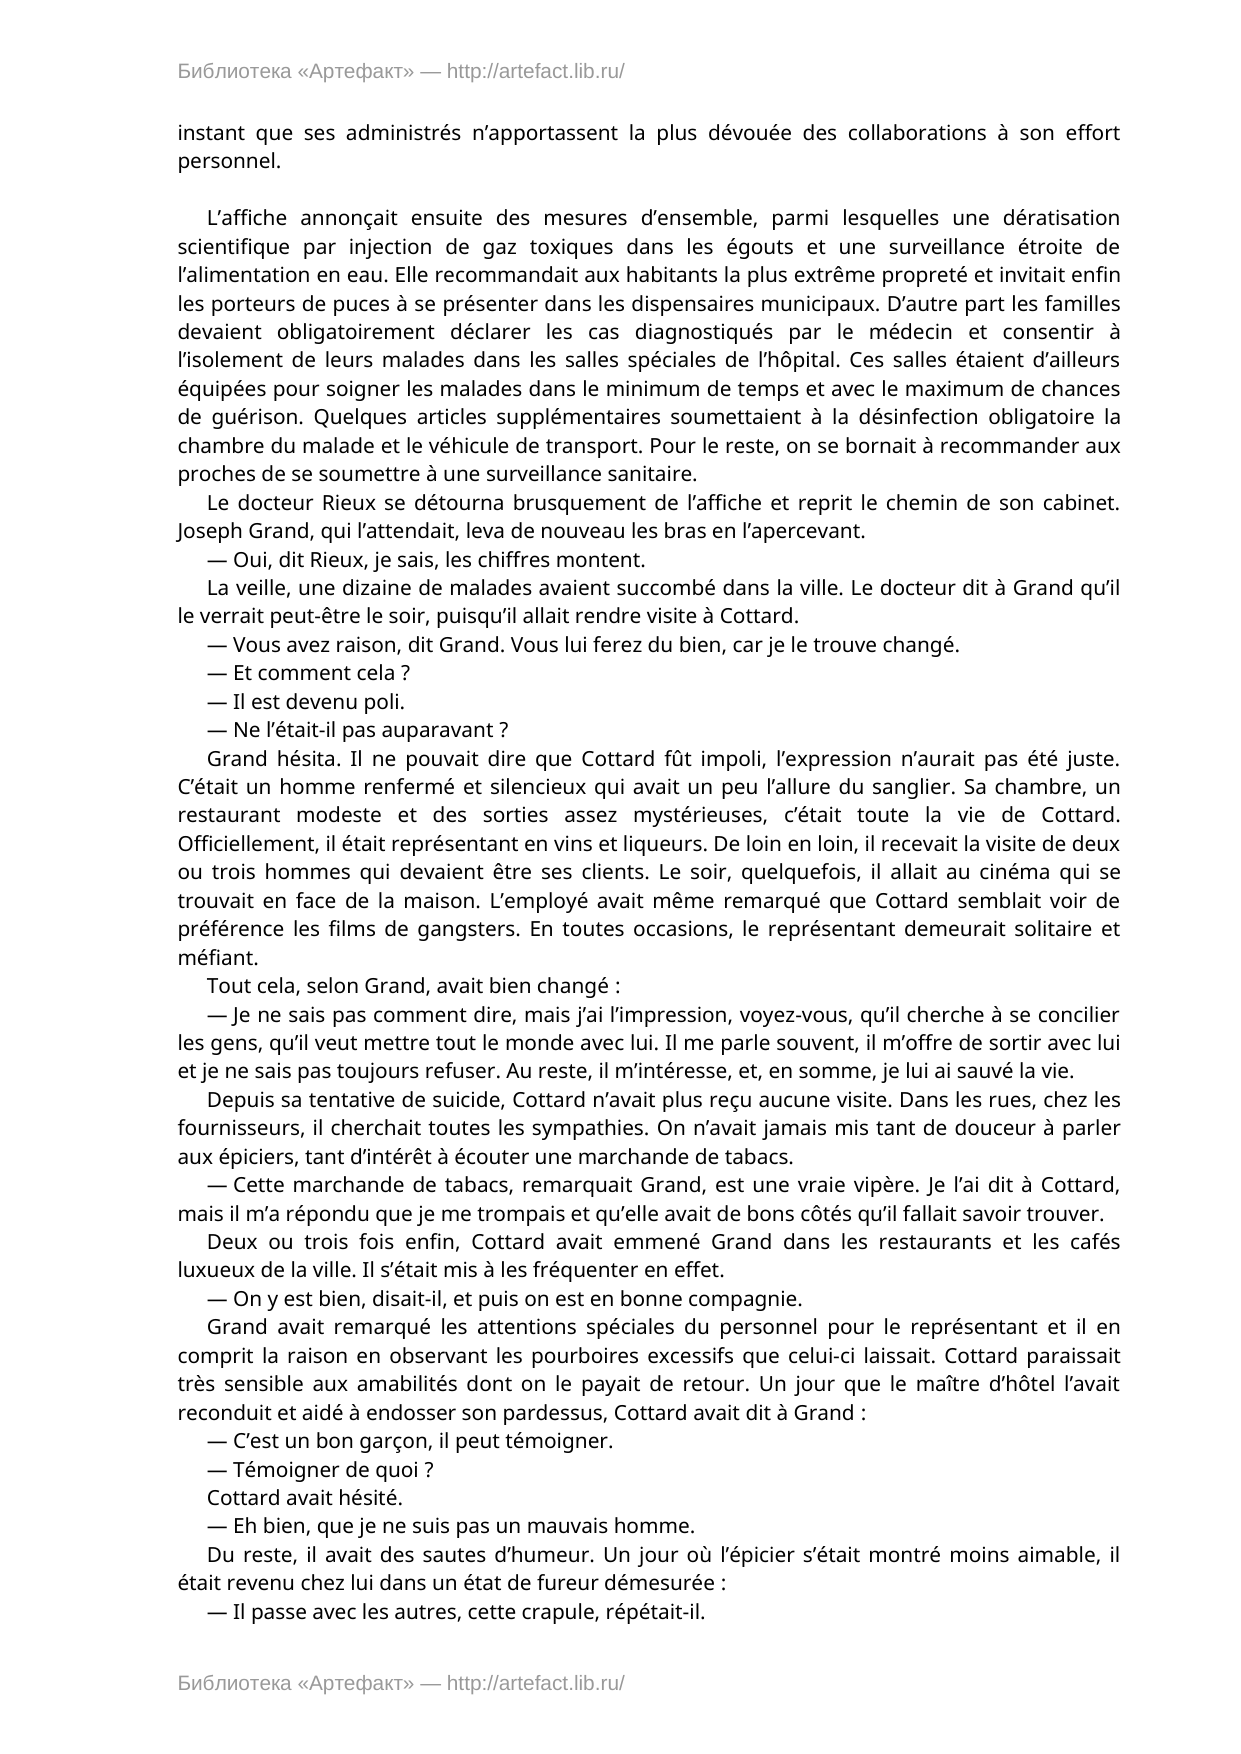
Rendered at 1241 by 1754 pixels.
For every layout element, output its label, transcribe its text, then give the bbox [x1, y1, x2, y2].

text — Eh bien, que je ne suis pas un mauvais homme. [177, 1512, 1122, 1540]
text — Je ne sais pas comment dire, mais j’ai l’impression, voyez-vous, qu’il cherche à se concilier les gens, qu’il veut mettre tout le monde avec lui. Il me parle souvent, il m’offre de sortir avec lui et je ne sais pas toujours refuser. Au reste, il m’intéresse, et, en somme, je lui ai sauvé la vie. [177, 1000, 1122, 1085]
text — On y est bien, disait-il, et puis on est en bonne compagnie. [177, 1284, 1122, 1312]
text Depuis sa tentative de suicide, Cottard n’avait plus reçu aucune visite. Dans les rues, chez les fournisseurs, il cherchait toutes les sympathies. On n’avait jamais mis tant de douceur à parler aux épiciers, tant d’intérêt à écouter une marchande de tabacs. [177, 1085, 1122, 1170]
text Tout cela, selon Grand, avait bien changé : [177, 971, 1122, 1000]
text Du reste, il avait des sautes d’humeur. Un jour où l’épicier s’était montré moins aimable, il était revenu chez lui dans un état de fureur démesurée : [177, 1540, 1122, 1597]
text — Ne l’était-il pas auparavant ? [177, 715, 1122, 744]
text — Oui, dit Rieux, je sais, les chiffres montent. [177, 545, 1122, 573]
text — Et comment cela ? [177, 658, 1122, 687]
text Cottard avait hésité. [177, 1483, 1122, 1512]
text — C’est un bon garçon, il peut témoigner. [177, 1426, 1122, 1455]
text Grand avait remarqué les attentions spéciales du personnel pour le représentant et il en comprit la raison en observant les pourboires excessifs que celui-ci laissait. Cottard paraissait très sensible aux amabilités dont on le payait de retour. Un jour que le maître d’hôtel l’avait reconduit et aidé à endosser son pardessus, Cottard avait dit à Grand : [177, 1312, 1122, 1426]
text — Vous avez raison, dit Grand. Vous lui ferez du bien, car je le trouve changé. [177, 630, 1122, 658]
text — Il passe avec les autres, cette crapule, répétait-il. [177, 1597, 1122, 1625]
text — Cette marchande de tabacs, remarquait Grand, est une vraie vipère. Je l’ai dit à Cottard, mais il m’a répondu que je me trompais et qu’elle avait de bons côtés qu’il fallait savoir trouver. [177, 1170, 1122, 1227]
text Deux ou trois fois enfin, Cottard avait emmené Grand dans les restaurants et les cafés luxueux de la ville. Il s’était mis à les fréquenter en effet. [177, 1227, 1122, 1284]
text — Il est devenu poli. [177, 687, 1122, 715]
text — Témoigner de quoi ? [177, 1455, 1122, 1483]
text Grand hésita. Il ne pouvait dire que Cottard fût impoli, l’expression n’aurait pas été juste. C’était un homme renfermé et silencieux qui avait un peu l’allure du sanglier. Sa chambre, un restaurant modeste et des sorties assez mystérieuses, c’était toute la vie de Cottard. Officiellement, il était représentant en vins et liqueurs. De loin en loin, il recevait la visite de deux ou trois hommes qui devaient être ses clients. Le soir, quelquefois, il allait au cinéma qui se trouvait en face de la maison. L’employé avait même remarqué que Cottard semblait voir de préférence les films de gangsters. En toutes occasions, le représentant demeurait solitaire et méfiant. [177, 744, 1122, 971]
text Le docteur Rieux se détourna brusquement de l’affiche et reprit le chemin de son cabinet. Joseph Grand, qui l’attendait, leva de nouveau les bras en l’apercevant. [177, 488, 1122, 545]
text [177, 118, 1122, 175]
text La veille, une dizaine de malades avaient succombé dans la ville. Le docteur dit à Grand qu’il le verrait peut-être le soir, puisqu’il allait rendre visite à Cottard. [177, 573, 1122, 630]
text L’affiche annonçait ensuite des mesures d’ensemble, parmi lesquelles une dératisation scientifique par injection de gaz toxiques dans les égouts et une surveillance étroite de l’alimentation en eau. Elle recommandait aux habitants la plus extrême propreté et invitait enfin les porteurs de puces à se présenter dans les dispensaires municipaux. D’autre part les familles devaient obligatoirement déclarer les cas diagnostiqués par le médecin et consentir à l’isolement de leurs malades dans les salles spéciales de l’hôpital. Ces salles étaient d’ailleurs équipées pour soigner les malades dans le minimum de temps et avec le maximum de chances de guérison. Quelques articles supplémentaires soumettaient à la désinfection obligatoire la chambre du malade et le véhicule de transport. Pour le reste, on se bornait à recommander aux proches de se soumettre à une surveillance sanitaire. [177, 203, 1122, 488]
